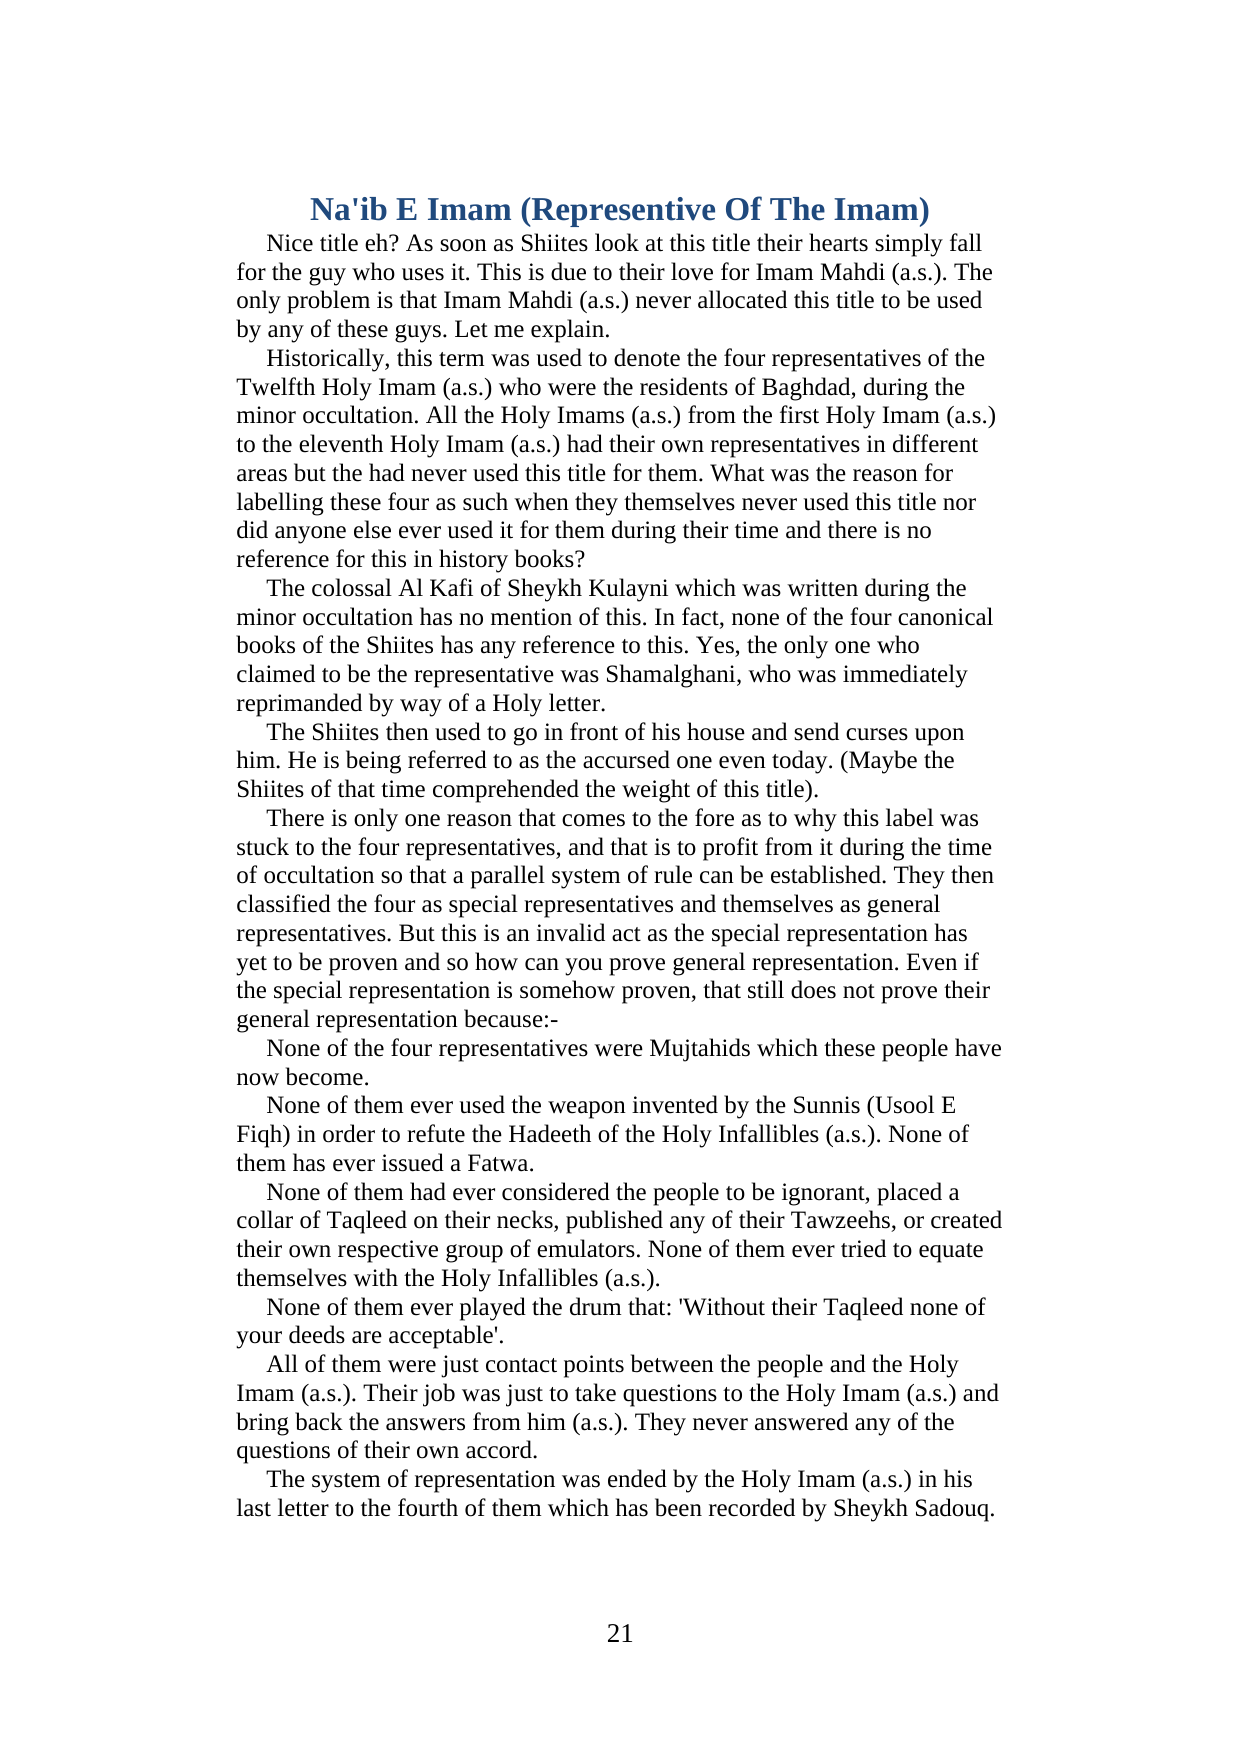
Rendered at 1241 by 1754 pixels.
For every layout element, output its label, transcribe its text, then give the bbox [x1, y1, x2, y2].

text None of them had ever considered the people to be ignorant, placed a collar of Taqleed on their necks, published any of their Tawzeehs, or created their own respective group of emulators. None of them ever tried to equate themselves with the Holy Infallibles (a.s.). [236, 1177, 1004, 1292]
text All of them were just contact points between the people and the Holy Imam (a.s.). Their job was just to take questions to the Holy Imam (a.s.) and bring back the answers from him (a.s.). They never answered any of the questions of their own accord. [236, 1349, 1004, 1464]
text The colossal Al Kafi of Sheykh Kulayni which was written during the minor occultation has no mention of this. In fact, none of the four canonical books of the Shiites has any reference to this. Yes, the only one who claimed to be the representative was Shamalghani, who was immediately reprimanded by way of a Holy letter. [236, 573, 1004, 717]
text There is only one reason that comes to the fore as to why this label was stuck to the four representatives, and that is to profit from it during the time of occultation so that a parallel system of rule can be established. They then classified the four as special representatives and themselves as general representatives. But this is an invalid act as the special representation has yet to be proven and so how can you prove general representation. Even if the special representation is somehow proven, that still does not prove their general representation because:- [236, 803, 1004, 1033]
text Historically, this term was used to denote the four representatives of the Twelfth Holy Imam (a.s.) who were the residents of Baghdad, during the minor occultation. All the Holy Imams (a.s.) from the first Holy Imam (a.s.) to the eleventh Holy Imam (a.s.) had their own representatives in different areas but the had never used this title for them. What was the reason for labelling these four as such when they themselves never used this title nor did anyone else ever used it for them during their time and there is no reference for this in history books? [236, 343, 1004, 573]
text None of them ever played the drum that: 'Without their Taqleed none of your deeds are acceptable'. [236, 1292, 1004, 1349]
subtitle Na'ib E Imam (Representive Of The Imam) [236, 190, 1004, 228]
text Nice title eh? As soon as Shiites look at this title their hearts simply fall for the guy who uses it. This is due to their love for Imam Mahdi (a.s.). The only problem is that Imam Mahdi (a.s.) never allocated this title to be used by any of these guys. Let me explain. [236, 228, 1004, 343]
text None of them ever used the weapon invented by the Sunnis (Usool E Fiqh) in order to refute the Hadeeth of the Holy Infallibles (a.s.). None of them has ever issued a Fatwa. [236, 1091, 1004, 1177]
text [236, 1464, 1004, 1522]
text None of the four representatives were Mujtahids which these people have now become. [236, 1033, 1004, 1091]
text The Shiites then used to go in front of his house and send curses upon him. He is being referred to as the accursed one even today. (Maybe the Shiites of that time comprehended the weight of this title). [236, 717, 1004, 803]
